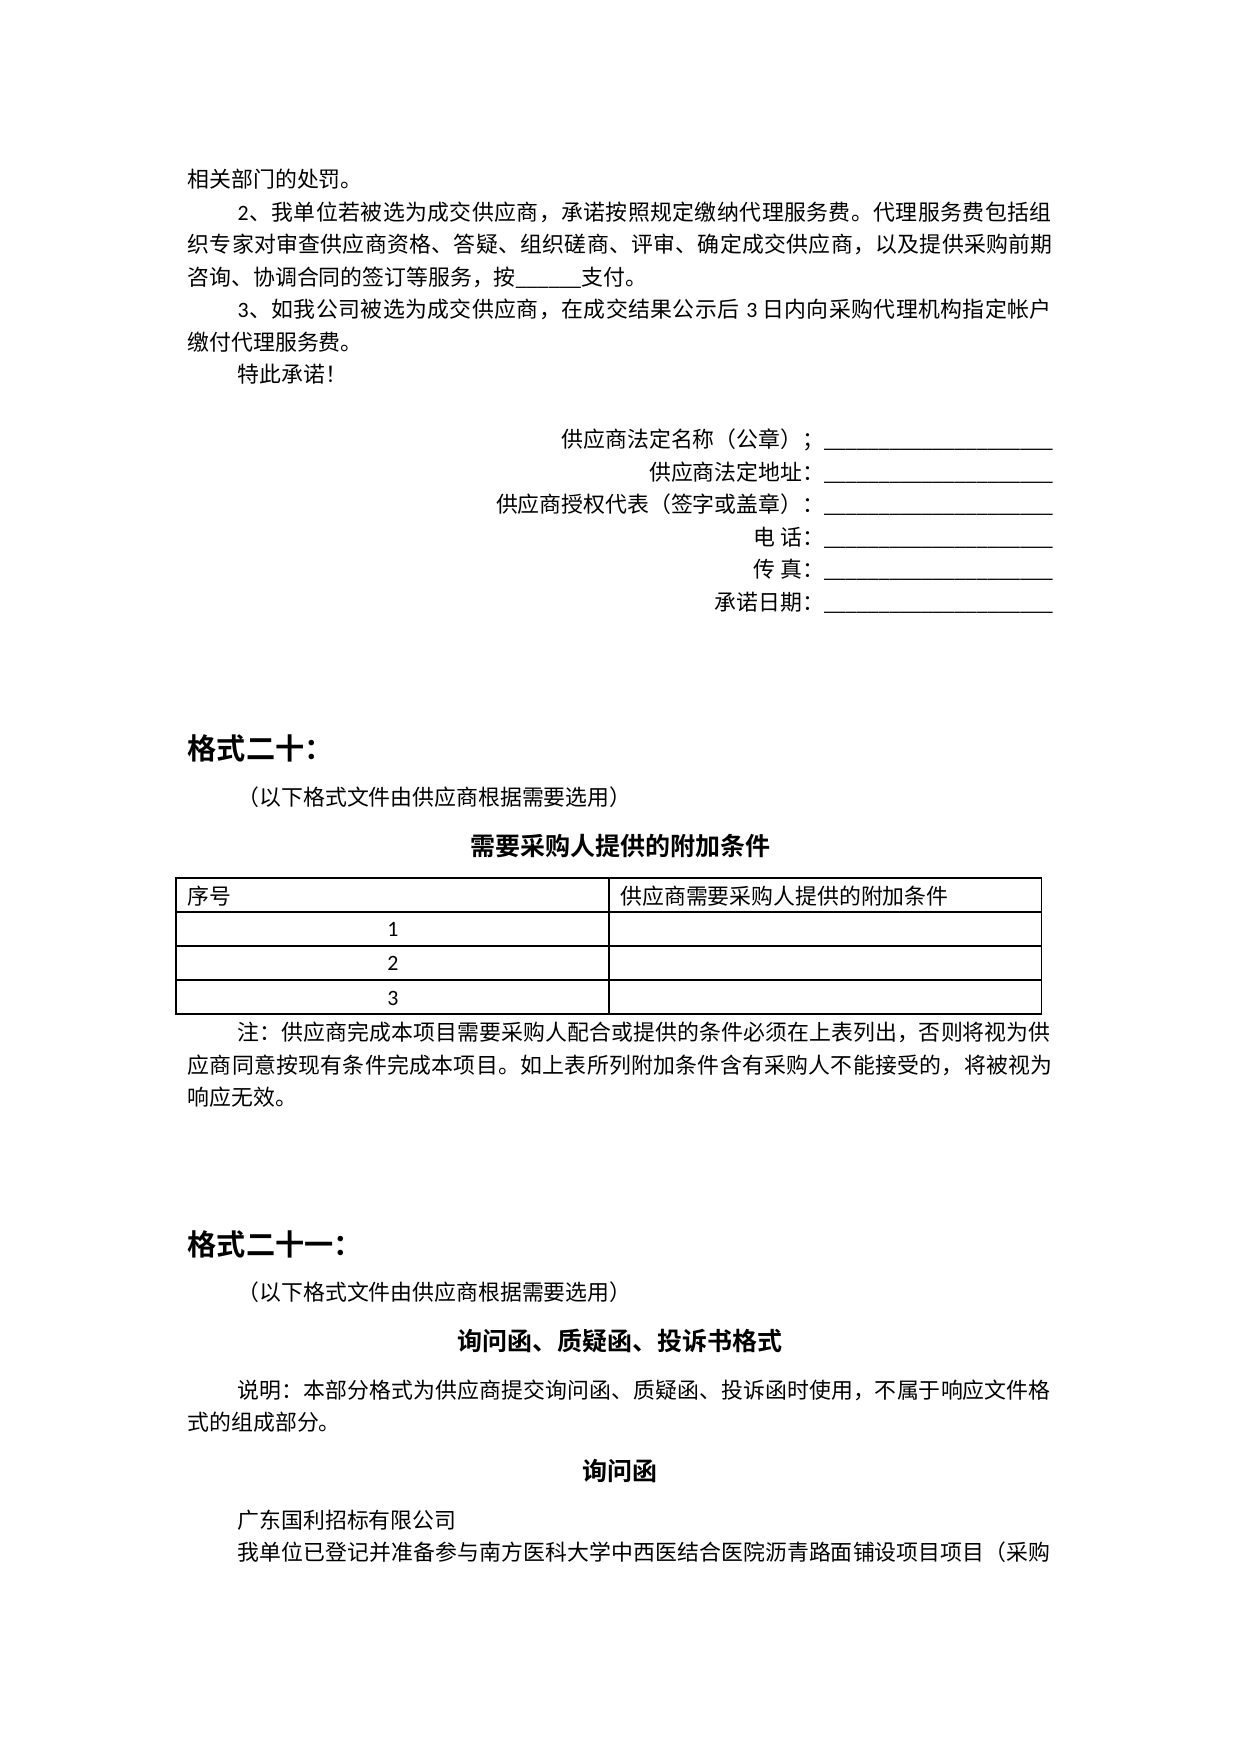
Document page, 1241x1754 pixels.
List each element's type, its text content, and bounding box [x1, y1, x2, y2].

text 供应商法定地址：_____________________ [187, 454, 1053, 487]
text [187, 1535, 1053, 1567]
text 电 话：_____________________ [187, 519, 1053, 552]
text 传 真：_____________________ [187, 552, 1053, 584]
text （以下格式文件由供应商根据需要选用） [187, 779, 1053, 812]
text 询问函 [187, 1437, 1053, 1502]
table_cell 2 [177, 947, 608, 979]
text 广东国利招标有限公司 [187, 1502, 1053, 1535]
table_cell [610, 913, 1041, 945]
text 需要采购人提供的附加条件 [187, 812, 1053, 877]
text 2、我单位若被选为成交供应商，承诺按照规定缴纳代理服务费。代理服务费包括组织专家对审查供应商资格、答疑、组织磋商、评审、确定成交供应商，以及提供采购前期咨询、协调合同的签订等服务，按______支付。 [187, 194, 1053, 292]
text 承诺日期：_____________________ [187, 584, 1053, 617]
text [187, 162, 1053, 194]
text 供应商授权代表（签字或盖章）：_____________________ [187, 487, 1053, 519]
table_header 供应商需要采购人提供的附加条件 [610, 879, 1041, 911]
text 供应商法定名称（公章）；_____________________ [187, 422, 1053, 454]
table_cell [610, 947, 1041, 979]
text 说明：本部分格式为供应商提交询问函、质疑函、投诉函时使用，不属于响应文件格式的组成部分。 [187, 1372, 1053, 1437]
text 注：供应商完成本项目需要采购人配合或提供的条件必须在上表列出，否则将视为供应商同意按现有条件完成本项目。如上表所列附加条件含有采购人不能接受的，将被视为响应无效。 [187, 1015, 1053, 1112]
table_cell 1 [177, 913, 608, 945]
text 格式二十一： [187, 1210, 1053, 1275]
text 询问函、质疑函、投诉书格式 [187, 1307, 1053, 1372]
text （以下格式文件由供应商根据需要选用） [187, 1275, 1053, 1307]
text 特此承诺！ [187, 357, 1053, 389]
text 格式二十： [187, 714, 1053, 779]
table_cell [610, 981, 1041, 1013]
text 3、如我公司被选为成交供应商，在成交结果公示后3日内向采购代理机构指定帐户缴付代理服务费。 [187, 292, 1053, 357]
table_header 序号 [177, 879, 608, 911]
table_cell 3 [177, 981, 608, 1013]
